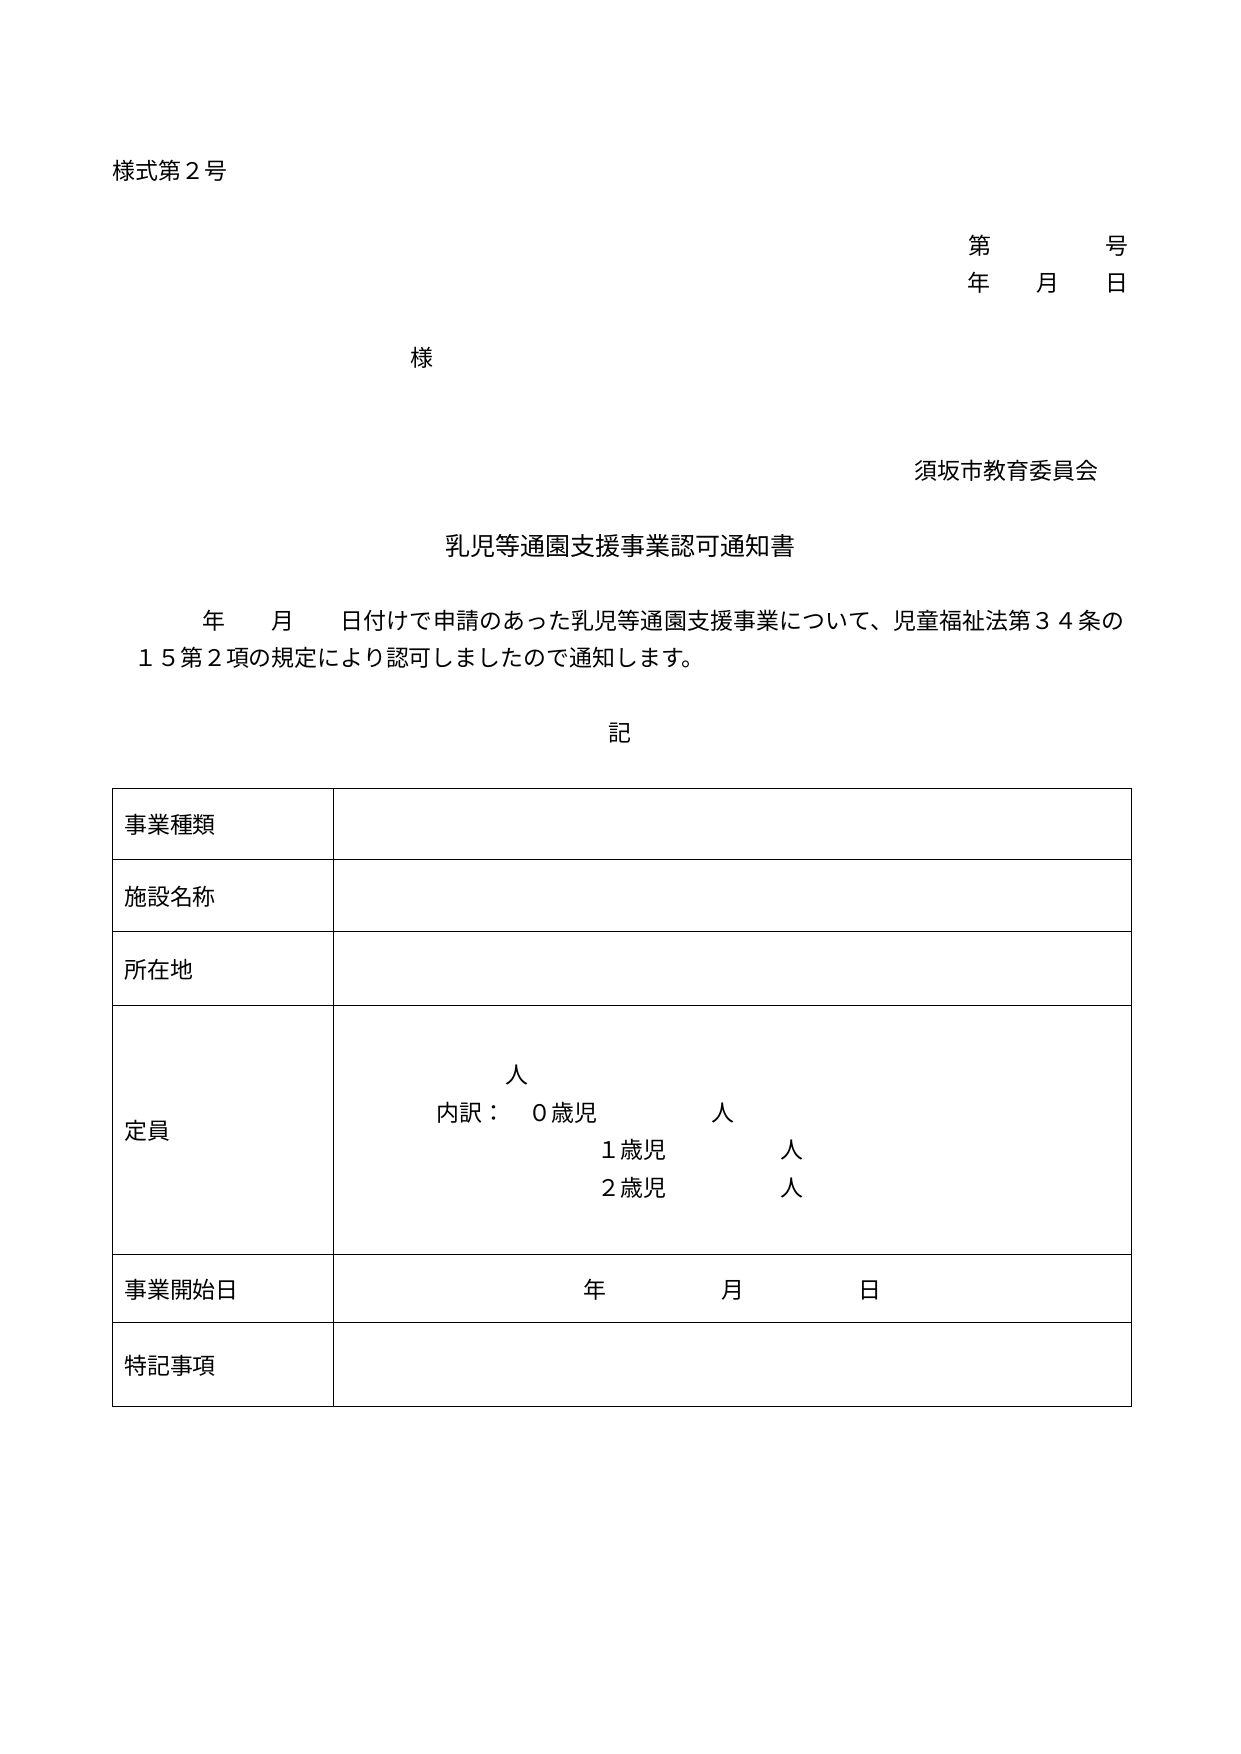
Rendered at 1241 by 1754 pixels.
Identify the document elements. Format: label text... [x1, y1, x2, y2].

table_header 事業種類 [113, 789, 333, 859]
table_header [334, 789, 1131, 859]
table_cell [334, 932, 1131, 1005]
table_cell 特記事項 [113, 1323, 333, 1406]
text 様 [112, 338, 1038, 376]
text 年 月 日付けで申請のあった乳児等通園支援事業について、児童福祉法第３４条の１５第２項の規定により認可しましたので通知します。 [112, 601, 1128, 676]
table_cell 定員 [113, 1006, 333, 1253]
table_cell 事業開始日 [113, 1255, 333, 1322]
text 第 号 [112, 226, 1128, 263]
table_cell 施設名称 [113, 860, 333, 931]
table_cell 人 内訳： ０歳児 人 １歳児 人 ２歳児 人 [334, 1006, 1131, 1253]
table_cell 所在地 [113, 932, 333, 1005]
table_cell [334, 860, 1131, 931]
table_cell [334, 1323, 1131, 1406]
text 年 月 日 [112, 263, 1128, 301]
subtitle 記 [112, 713, 1128, 751]
text 乳児等通園支援事業認可通知書 [112, 526, 1128, 563]
text 様式第２号 [112, 151, 1128, 188]
table_cell 年 月 日 [334, 1255, 1131, 1322]
text 須坂市教育委員会 [112, 451, 1128, 488]
